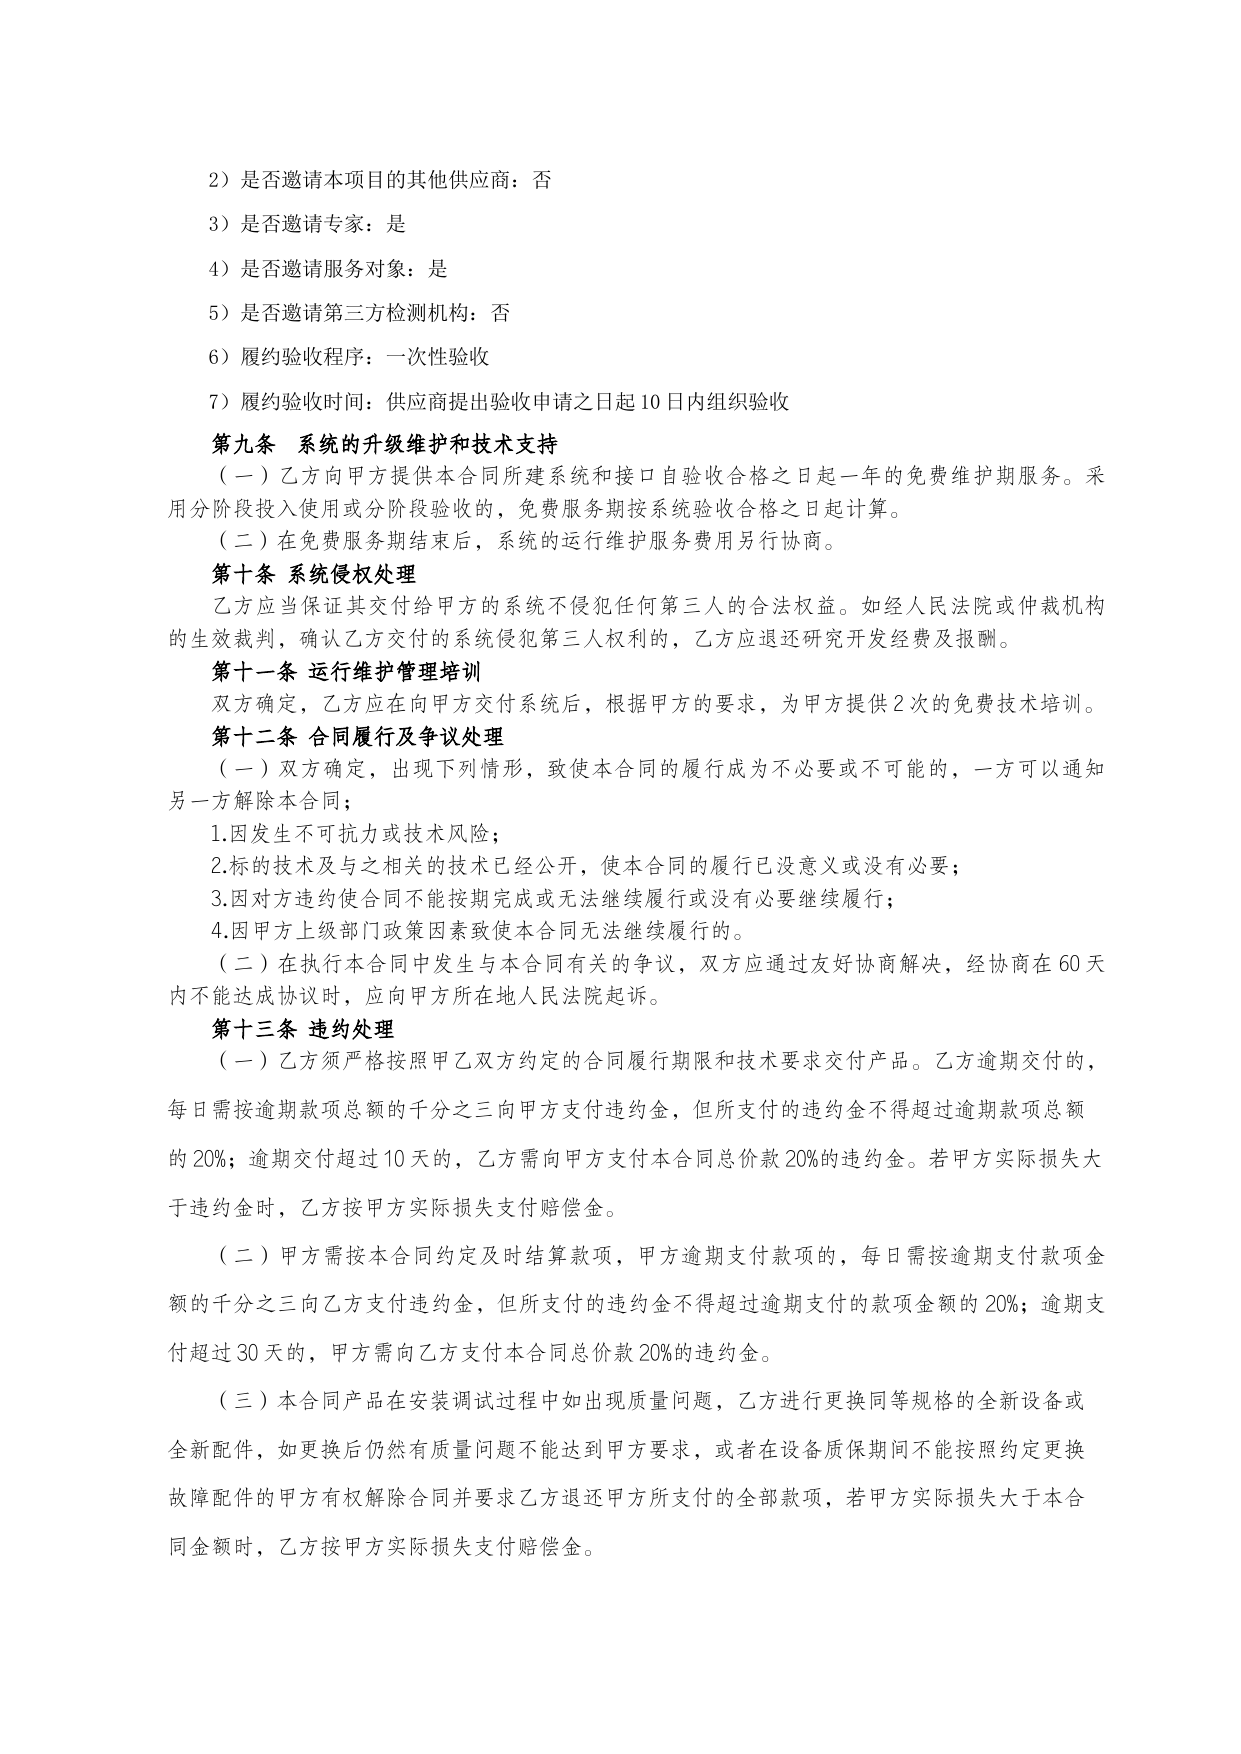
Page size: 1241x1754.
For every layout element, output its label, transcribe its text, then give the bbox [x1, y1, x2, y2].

text 第九条 系统的升级维护和技术支持 [167, 428, 1106, 461]
text 6）履约验收程序：一次性验收 [167, 339, 1106, 372]
text （一）乙方向甲方提供本合同所建系统和接口自验收合格之日起一年的免费维护期服务。采用分阶段投入使用或分阶段验收的，免费服务期按系统验收合格之日起计算。 [167, 461, 1106, 526]
text 4）是否邀请服务对象：是 [167, 251, 1106, 283]
text 双方确定，乙方应在向甲方交付系统后，根据甲方的要求，为甲方提供2次的免费技术培训。 [167, 688, 1106, 721]
text 4.因甲方上级部门政策因素致使本合同无法继续履行的。 [167, 916, 1106, 948]
text 第十三条 违约处理 [167, 1013, 1106, 1046]
text 7）履约验收时间：供应商提出验收申请之日起10日内组织验收 [167, 384, 1106, 416]
text （二）甲方需按本合同约定及时结算款项，甲方逾期支付款项的，每日需按逾期支付款项金额的千分之三向乙方支付违约金，但所支付的违约金不得超过逾期支付的款项金额的20%；逾期支付超过30天的，甲方需向乙方支付本合同总价款20%的违约金。 [167, 1317, 1106, 1370]
text 第十一条 运行维护管理培训 [167, 656, 1106, 688]
text 5）是否邀请第三方检测机构：否 [167, 295, 1106, 328]
text 第十二条 合同履行及争议处理 [167, 721, 1106, 753]
text 2.标的技术及与之相关的技术已经公开，使本合同的履行已没意义或没有必要； [167, 851, 1106, 883]
text 3）是否邀请专家：是 [167, 206, 1106, 239]
text 第十条 系统侵权处理 [167, 558, 1106, 591]
text 3.因对方违约使合同不能按期完成或无法继续履行或没有必要继续履行； [167, 883, 1106, 916]
text 2）是否邀请本项目的其他供应商：否 [167, 162, 1106, 194]
text （一）乙方须严格按照甲乙双方约定的合同履行期限和技术要求交付产品。乙方逾期交付的，每日需按逾期款项总额的千分之三向甲方支付违约金，但所支付的违约金不得超过逾期款项总额的20%；逾期交付超过10天的，乙方需向甲方支付本合同总价款20%的违约金。若甲方实际损失大于违约金时，乙方按甲方实际损失支付赔偿金。 [167, 1046, 1106, 1224]
text 1.因发生不可抗力或技术风险； [167, 818, 1106, 851]
text （二）在执行本合同中发生与本合同有关的争议，双方应通过友好协商解决，经协商在60天内不能达成协议时，应向甲方所在地人民法院起诉。 [167, 948, 1106, 1013]
text （二）在免费服务期结束后，系统的运行维护服务费用另行协商。 [167, 526, 1106, 558]
text 乙方应当保证其交付给甲方的系统不侵犯任何第三人的合法权益。如经人民法院或仲裁机构的生效裁判，确认乙方交付的系统侵犯第三人权利的，乙方应退还研究开发经费及报酬。 [167, 591, 1106, 656]
text （三）本合同产品在安装调试过程中如出现质量问题，乙方进行更换同等规格的全新设备或全新配件，如更换后仍然有质量问题不能达到甲方要求，或者在设备质保期间不能按照约定更换故障配件的甲方有权解除合同并要求乙方退还甲方所支付的全部款项，若甲方实际损失大于本合同金额时，乙方按甲方实际损失支付赔偿金。 [167, 1385, 1106, 1564]
text （一）双方确定，出现下列情形，致使本合同的履行成为不必要或不可能的，一方可以通知另一方解除本合同； [167, 753, 1106, 818]
text （二）甲方需按本合同约定及时结算款项，甲方逾期支付款项的，每日需按逾期支付款项金额的千分之三向乙方支付违约金，但所支付的违约金不得超过逾期支付的款项金额的20%；逾期支付超过30天的，甲方需向乙方支付本合同总价款20%的违约金。 [167, 1240, 1106, 1293]
